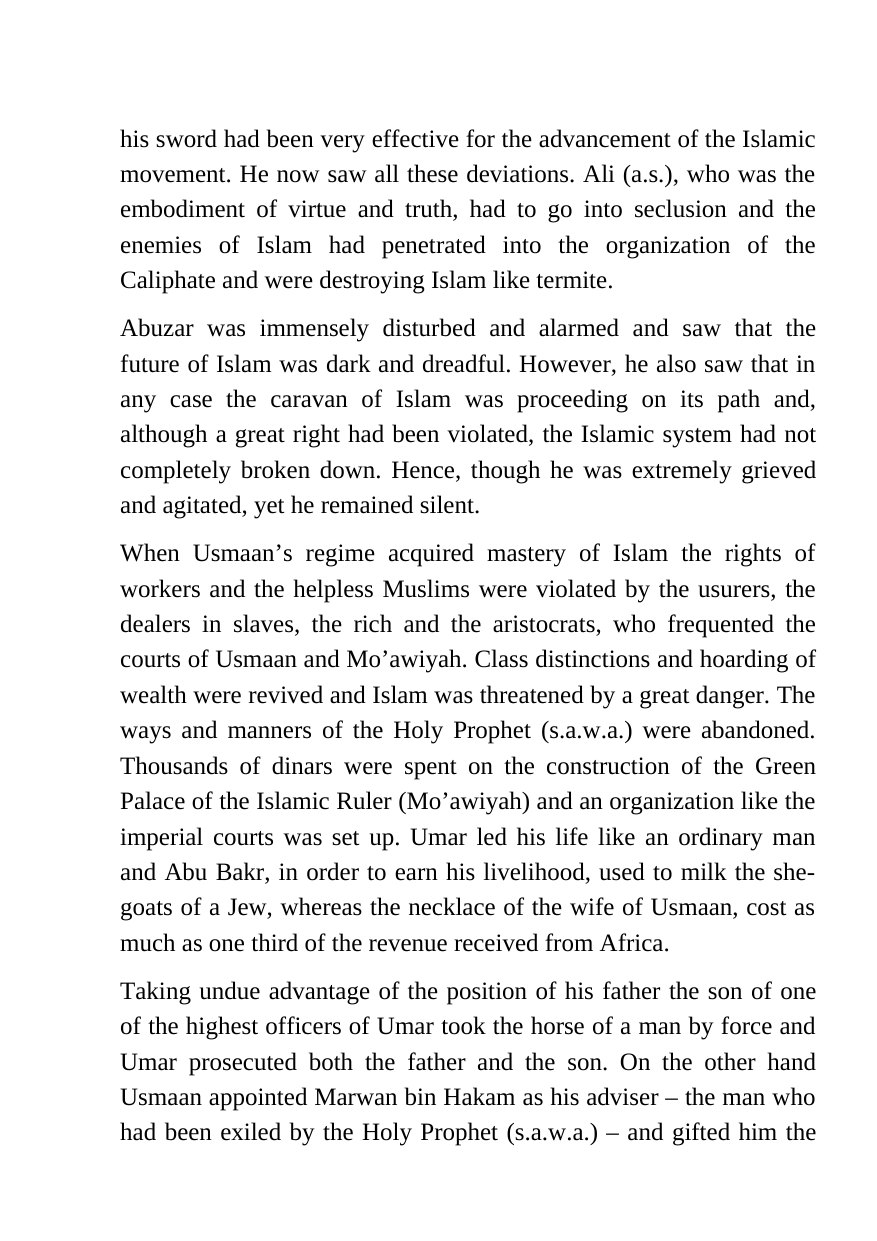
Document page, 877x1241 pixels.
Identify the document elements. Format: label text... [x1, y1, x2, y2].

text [120, 971, 817, 1148]
text Abuzar was immensely disturbed and alarmed and saw that the future of Islam was dark and dreadful. However, he also saw that in any case the caravan of Islam was proceeding on its path and, although a great right had been violated, the Islamic system had not completely broken down. Hence, though he was extremely grieved and agitated, yet he remained silent. [120, 308, 817, 521]
text When Usmaan’s regime acquired mastery of Islam the rights of workers and the helpless Muslims were violated by the usurers, the dealers in slaves, the rich and the aristocrats, who frequented the courts of Usmaan and Mo’awiyah. Class distinctions and hoarding of wealth were revived and Islam was threatened by a great danger. The ways and manners of the Holy Prophet (s.a.w.a.) were abandoned. Thousands of dinars were spent on the construction of the Green Palace of the Islamic Ruler (Mo’awiyah) and an organization like the imperial courts was set up. Umar led his life like an ordinary man and Abu Bakr, in order to earn his livelihood, used to milk the she-goats of a Jew, whereas the necklace of the wife of Usmaan, cost as much as one third of the revenue received from Africa. [120, 533, 817, 958]
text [120, 119, 817, 296]
